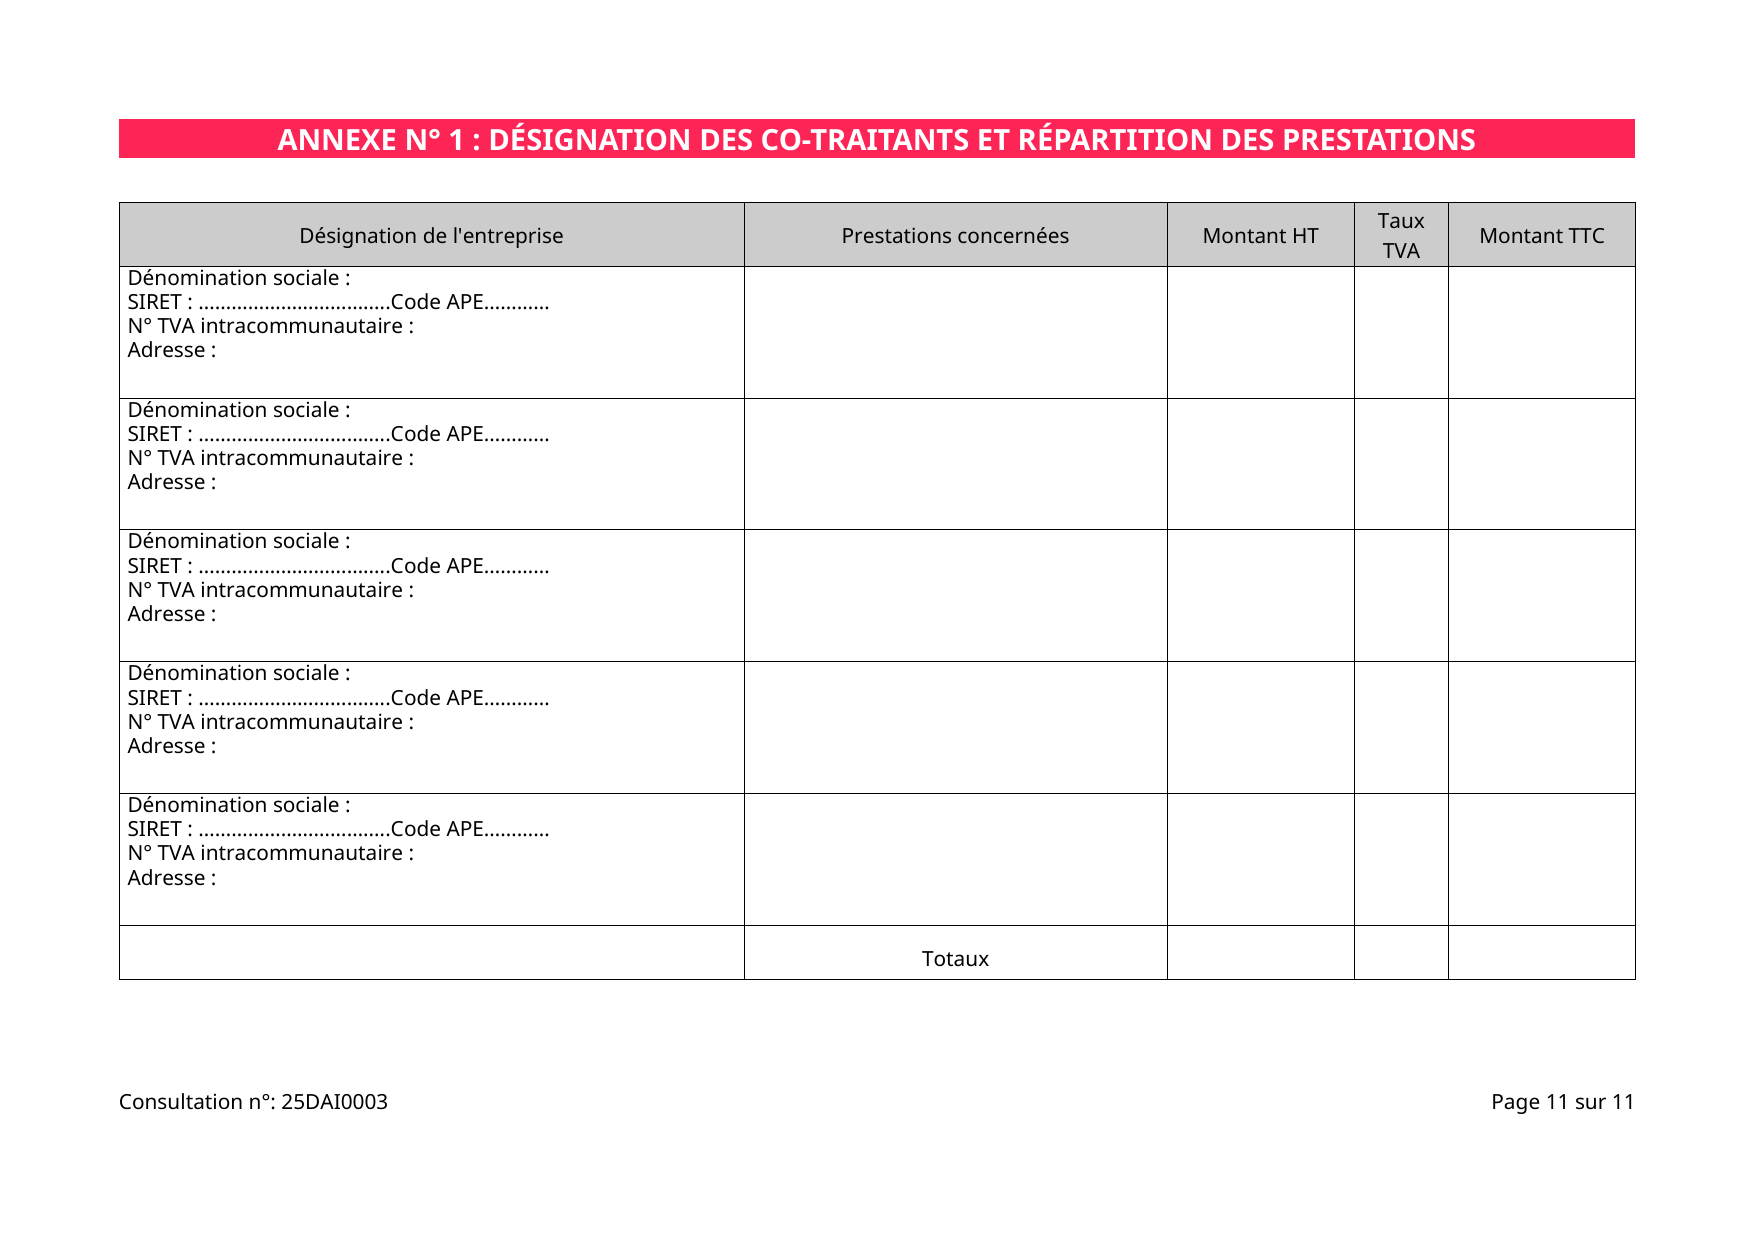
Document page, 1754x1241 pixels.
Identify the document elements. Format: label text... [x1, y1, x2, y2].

table_cell [1355, 794, 1448, 924]
table_header Désignation de l'entreprise [120, 203, 744, 266]
table_cell [1449, 399, 1635, 529]
table_cell [1355, 530, 1448, 661]
table_cell [745, 662, 1167, 793]
table_cell [1355, 399, 1448, 529]
table_cell [745, 399, 1167, 529]
table_header Prestations concernées [745, 203, 1167, 266]
table_cell [745, 794, 1167, 924]
table_cell Totaux [745, 926, 1167, 979]
table_cell Dénomination sociale : SIRET : ………………………….….Code APE………… N° TVA intracommunautaire : Adresse : [120, 530, 744, 661]
table_cell [1168, 399, 1354, 529]
table_cell [120, 926, 744, 979]
table_cell [1168, 530, 1354, 661]
table_cell [1168, 926, 1354, 979]
table_cell Dénomination sociale : SIRET : ………………………….….Code APE………… N° TVA intracommunautaire : Adresse : [120, 662, 744, 793]
table_header Taux TVA [1355, 203, 1448, 266]
table_cell [1449, 662, 1635, 793]
table_cell Dénomination sociale : SIRET : ………………………….….Code APE………… N° TVA intracommunautaire : Adresse : [120, 399, 744, 529]
table_cell [1168, 267, 1354, 397]
table_cell [745, 530, 1167, 661]
table_cell [1355, 267, 1448, 397]
table_header Montant TTC [1449, 203, 1635, 266]
table_cell [1449, 794, 1635, 924]
table_cell [1355, 926, 1448, 979]
table_cell [1168, 794, 1354, 924]
table_cell Dénomination sociale : SIRET : ………………………….….Code APE………… N° TVA intracommunautaire : Adresse : [120, 267, 744, 397]
table_cell [1168, 662, 1354, 793]
table_cell [745, 267, 1167, 397]
table_cell [1449, 926, 1635, 979]
table_cell [1355, 662, 1448, 793]
subtitle ANNEXE N° 1 : DÉSIGNATION DES CO-TRAITANTS ET RÉPARTITION DES PRESTATIONS [119, 119, 1635, 158]
table_cell Dénomination sociale : SIRET : ………………………….….Code APE………… N° TVA intracommunautaire : Adresse : [120, 794, 744, 924]
table_header Montant HT [1168, 203, 1354, 266]
table_cell [1449, 530, 1635, 661]
table_cell [1449, 267, 1635, 397]
